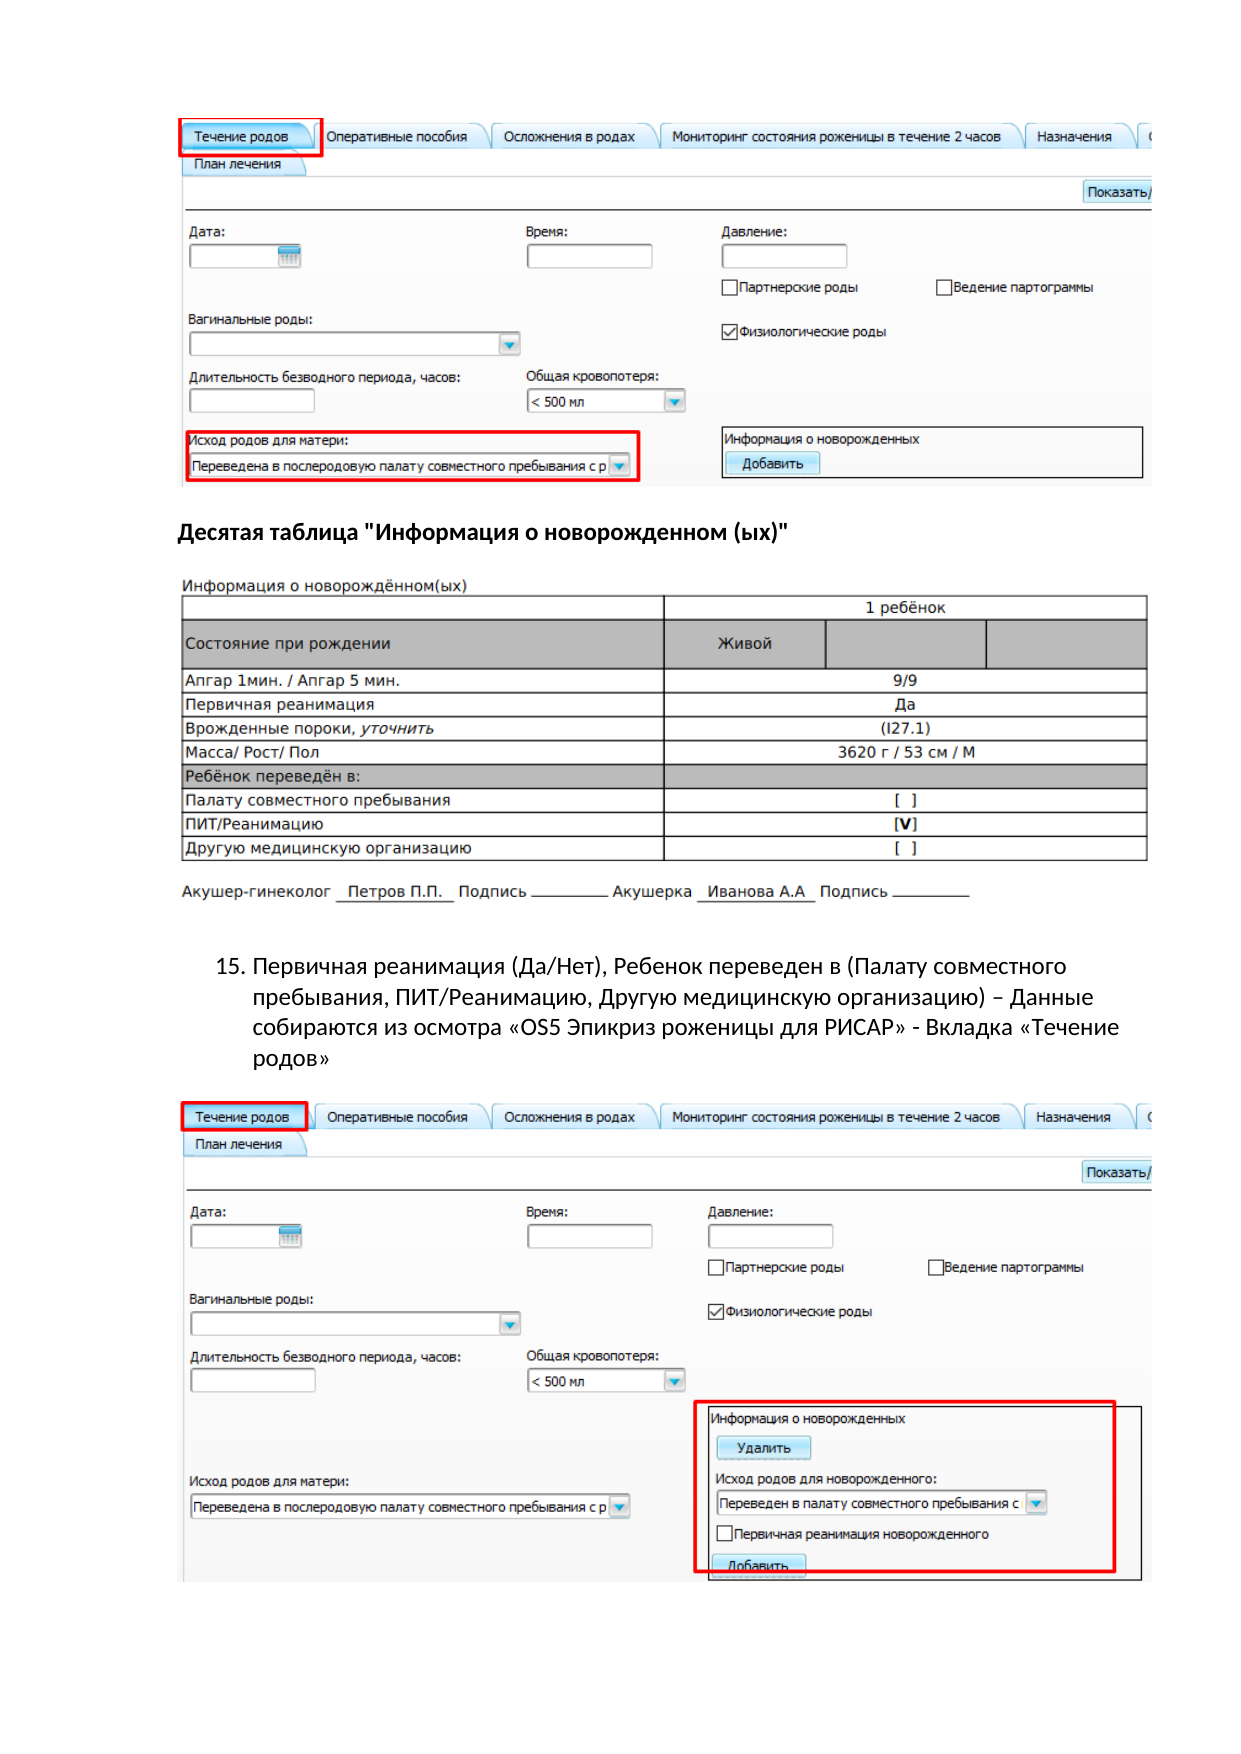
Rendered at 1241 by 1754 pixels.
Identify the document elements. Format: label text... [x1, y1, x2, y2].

text Десятая таблица "Информация о новорожденном (ых)" [177, 516, 1152, 546]
picture [177, 118, 1152, 487]
picture [177, 1101, 1152, 1582]
picture [177, 575, 1152, 922]
list Первичная реанимация (Да/Нет), Ребенок переведен в (Палату совместного пребывания, ПИТ/Реанимацию, Другую медицинскую организацию) – Данные собираются из осмотра «OS5 Эпикриз роженицы для РИСАР» - Вкладка «Течение родов» [215, 950, 1152, 1072]
